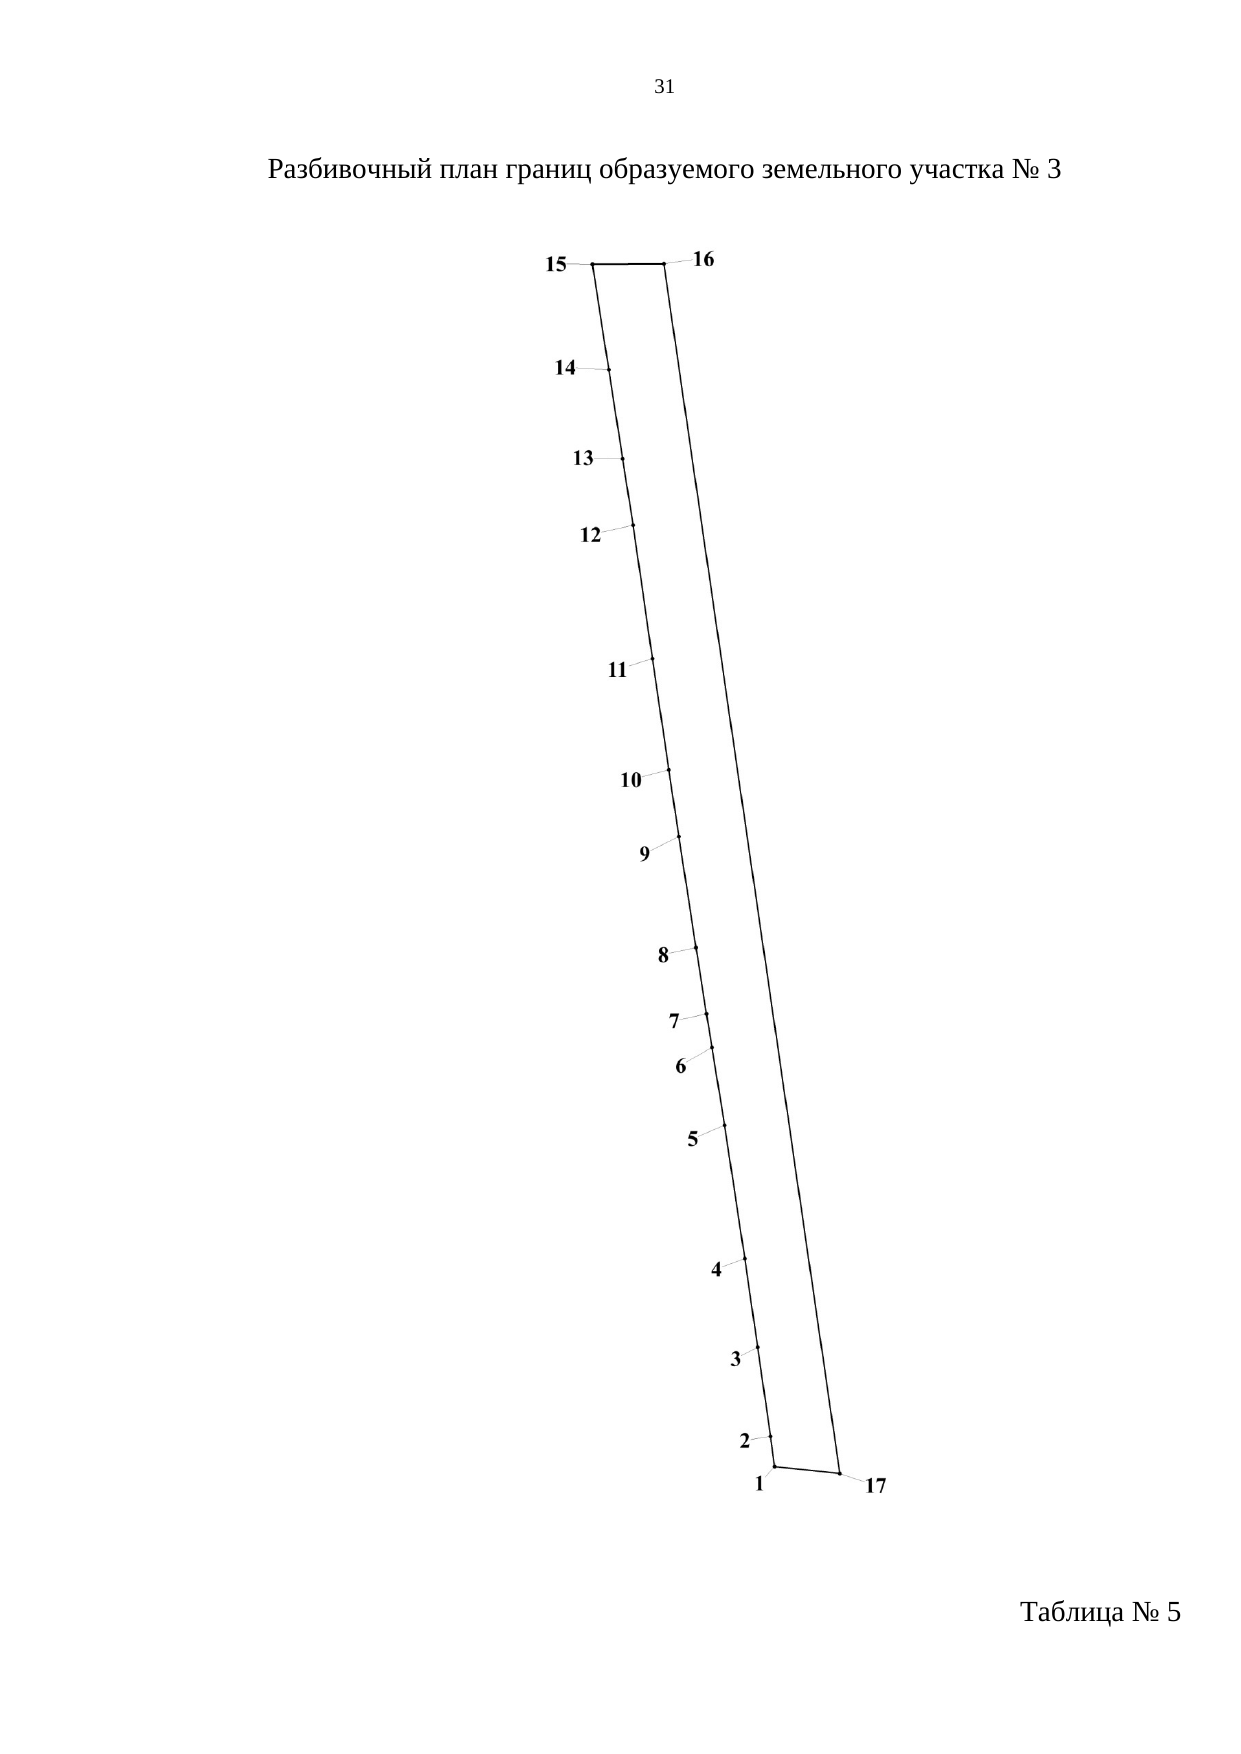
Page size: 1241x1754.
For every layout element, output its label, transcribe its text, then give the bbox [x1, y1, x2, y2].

text Разбивочный план границ образуемого земельного участка № 3 [148, 152, 1181, 185]
picture [480, 241, 909, 1516]
text Таблица № 5 [148, 1594, 1181, 1627]
